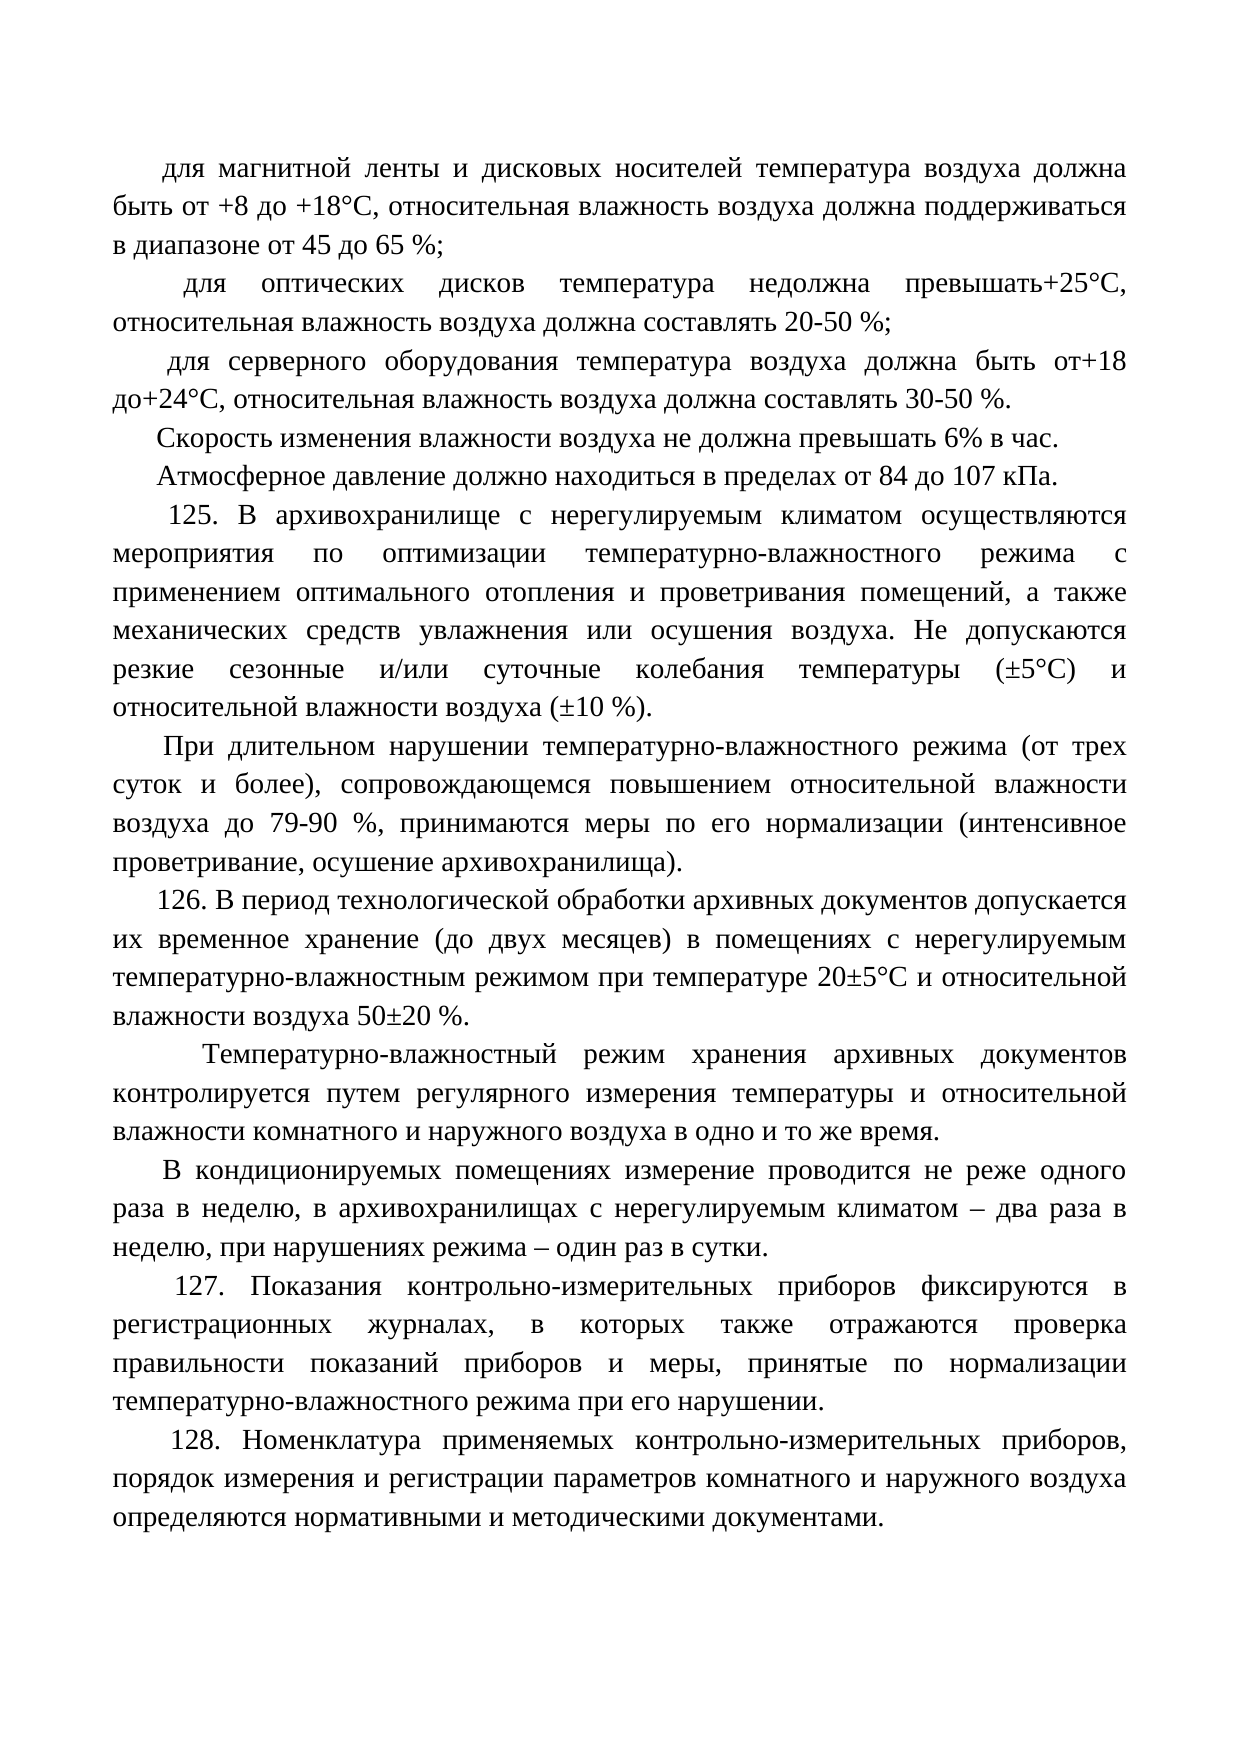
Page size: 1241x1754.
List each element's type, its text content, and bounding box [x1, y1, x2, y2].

text 126. В период технологической обработки архивных документов допускается их временное хранение (до двух месяцев) в помещениях с нерегулируемым температурно-влажностным режимом при температуре 20±5°С и относительной влажности воздуха 50±20 %. [112, 882, 1128, 1031]
text Атмосферное давление должно находиться в пределах от 84 до 107 кПа. [112, 458, 1128, 492]
text Скорость изменения влажности воздуха не должна превышать 6% в час. [112, 420, 1128, 453]
text для оптических дисков температура недолжна превышать+25°С, относительная влажность воздуха должна составлять 20-50 %; [112, 266, 1128, 338]
text для магнитной ленты и дисковых носителей температура воздуха должна быть от +8 до +18°С, относительная влажность воздуха должна поддерживаться в диапазоне от 45 до 65 %; [112, 150, 1128, 261]
text В кондиционируемых помещениях измерение проводится не реже одного раза в неделю, в архивохранилищах с нерегулируемым климатом – два раза в неделю, при нарушениях режима – один раз в сутки. [112, 1152, 1128, 1263]
text 127. Показания контрольно-измерительных приборов фиксируются в регистрационных журналах, в которых также отражаются проверка правильности показаний приборов и меры, принятые по нормализации температурно-влажностного режима при его нарушении. [112, 1268, 1128, 1417]
text Температурно-влажностный режим хранения архивных документов контролируется путем регулярного измерения температуры и относительной влажности комнатного и наружного воздуха в одно и то же время. [112, 1036, 1128, 1147]
text для серверного оборудования температура воздуха должна быть от+18 до+24°С, относительная влажность воздуха должна составлять 30-50 %. [112, 343, 1128, 415]
text 125. В архивохранилище с нерегулируемым климатом осуществляются мероприятия по оптимизации температурно-влажностного режима с применением оптимального отопления и проветривания помещений, а также механических средств увлажнения или осушения воздуха. Не допускаются резкие сезонные и/или суточные колебания температуры (±5°С) и относительной влажности воздуха (±10 %). [112, 497, 1128, 723]
text При длительном нарушении температурно-влажностного режима (от трех суток и более), сопровождающемся повышением относительной влажности воздуха до 79-90 %, принимаются меры по его нормализации (интенсивное проветривание, осушение архивохранилища). [112, 728, 1128, 877]
text 128. Номенклатура применяемых контрольно-измерительных приборов, порядок измерения и регистрации параметров комнатного и наружного воздуха определяются нормативными и методическими документами. [112, 1422, 1128, 1532]
